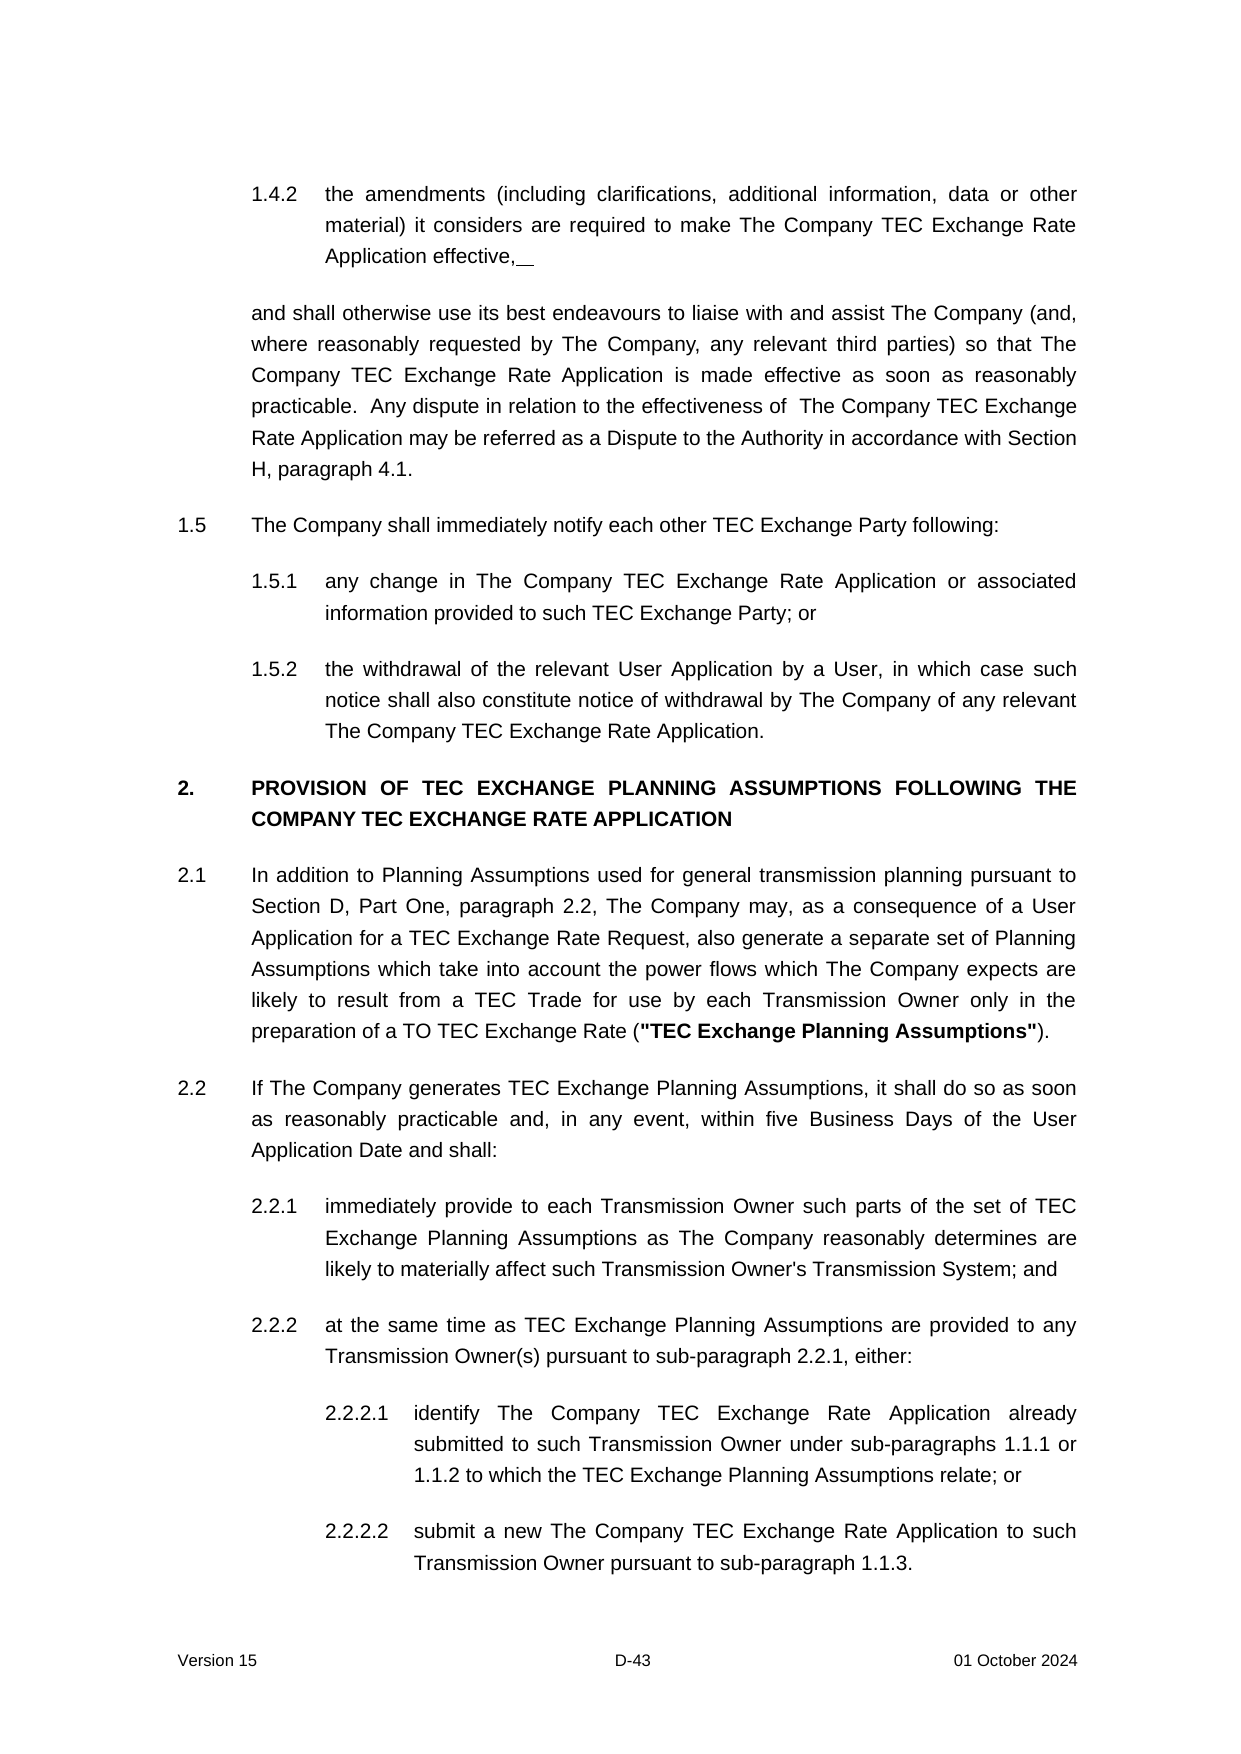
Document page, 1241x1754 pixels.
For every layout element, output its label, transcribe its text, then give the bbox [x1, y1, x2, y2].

subtitle immediately provide to each Transmission Owner such parts of the set of TEC Exchange Planning Assumptions as The Company reasonably determines are likely to materially affect such Transmission Owner's Transmission System; and [251, 1187, 1078, 1281]
subtitle and shall otherwise use its best endeavours to liaise with and assist The Company (and, where reasonably requested by The Company, any relevant third parties) so that The Company TEC Exchange Rate Application is made effective as soon as reasonably practicable. Any dispute in relation to the effectiveness of The Company TEC Exchange Rate Application may be referred as a Dispute to the Authority in accordance with Section H, paragraph 4.1. [251, 293, 1078, 481]
subtitle at the same time as TEC Exchange Planning Assumptions are provided to any Transmission Owner(s) pursuant to sub-paragraph 2.2.1, either: [251, 1306, 1078, 1368]
subtitle the amendments (including clarifications, additional information, data or other material) it considers are required to make The Company TEC Exchange Rate Application effective, [251, 174, 1078, 268]
subtitle identify The Company TEC Exchange Rate Application already submitted to such Transmission Owner under sub-paragraphs 1.1.1 or 1.1.2 to which the TEC Exchange Planning Assumptions relate; or [325, 1393, 1078, 1487]
subtitle the withdrawal of the relevant User Application by a User, in which case such notice shall also constitute notice of withdrawal by The Company of any relevant The Company TEC Exchange Rate Application. [251, 649, 1078, 743]
subtitle The Company shall immediately notify each other TEC Exchange Party following: [177, 506, 1078, 537]
subtitle PROVISION OF TEC EXCHANGE PLANNING ASSUMPTIONS FOLLOWING THE COMPANY TEC EXCHANGE RATE APPLICATION [177, 768, 1078, 831]
subtitle If The Company generates TEC Exchange Planning Assumptions, it shall do so as soon as reasonably practicable and, in any event, within five Business Days of the User Application Date and shall: [177, 1068, 1078, 1162]
subtitle any change in The Company TEC Exchange Rate Application or associated information provided to such TEC Exchange Party; or [251, 562, 1078, 624]
subtitle In addition to Planning Assumptions used for general transmission planning pursuant to Section D, Part One, paragraph 2.2, The Company may, as a consequence of a User Application for a TEC Exchange Rate Request, also generate a separate set of Planning Assumptions which take into account the power flows which The Company expects are likely to result from a TEC Trade for use by each Transmission Owner only in the preparation of a TO TEC Exchange Rate ("TEC Exchange Planning Assumptions"). [177, 856, 1078, 1043]
subtitle submit a new The Company TEC Exchange Rate Application to such Transmission Owner pursuant to sub-paragraph 1.1.3. [325, 1512, 1078, 1574]
